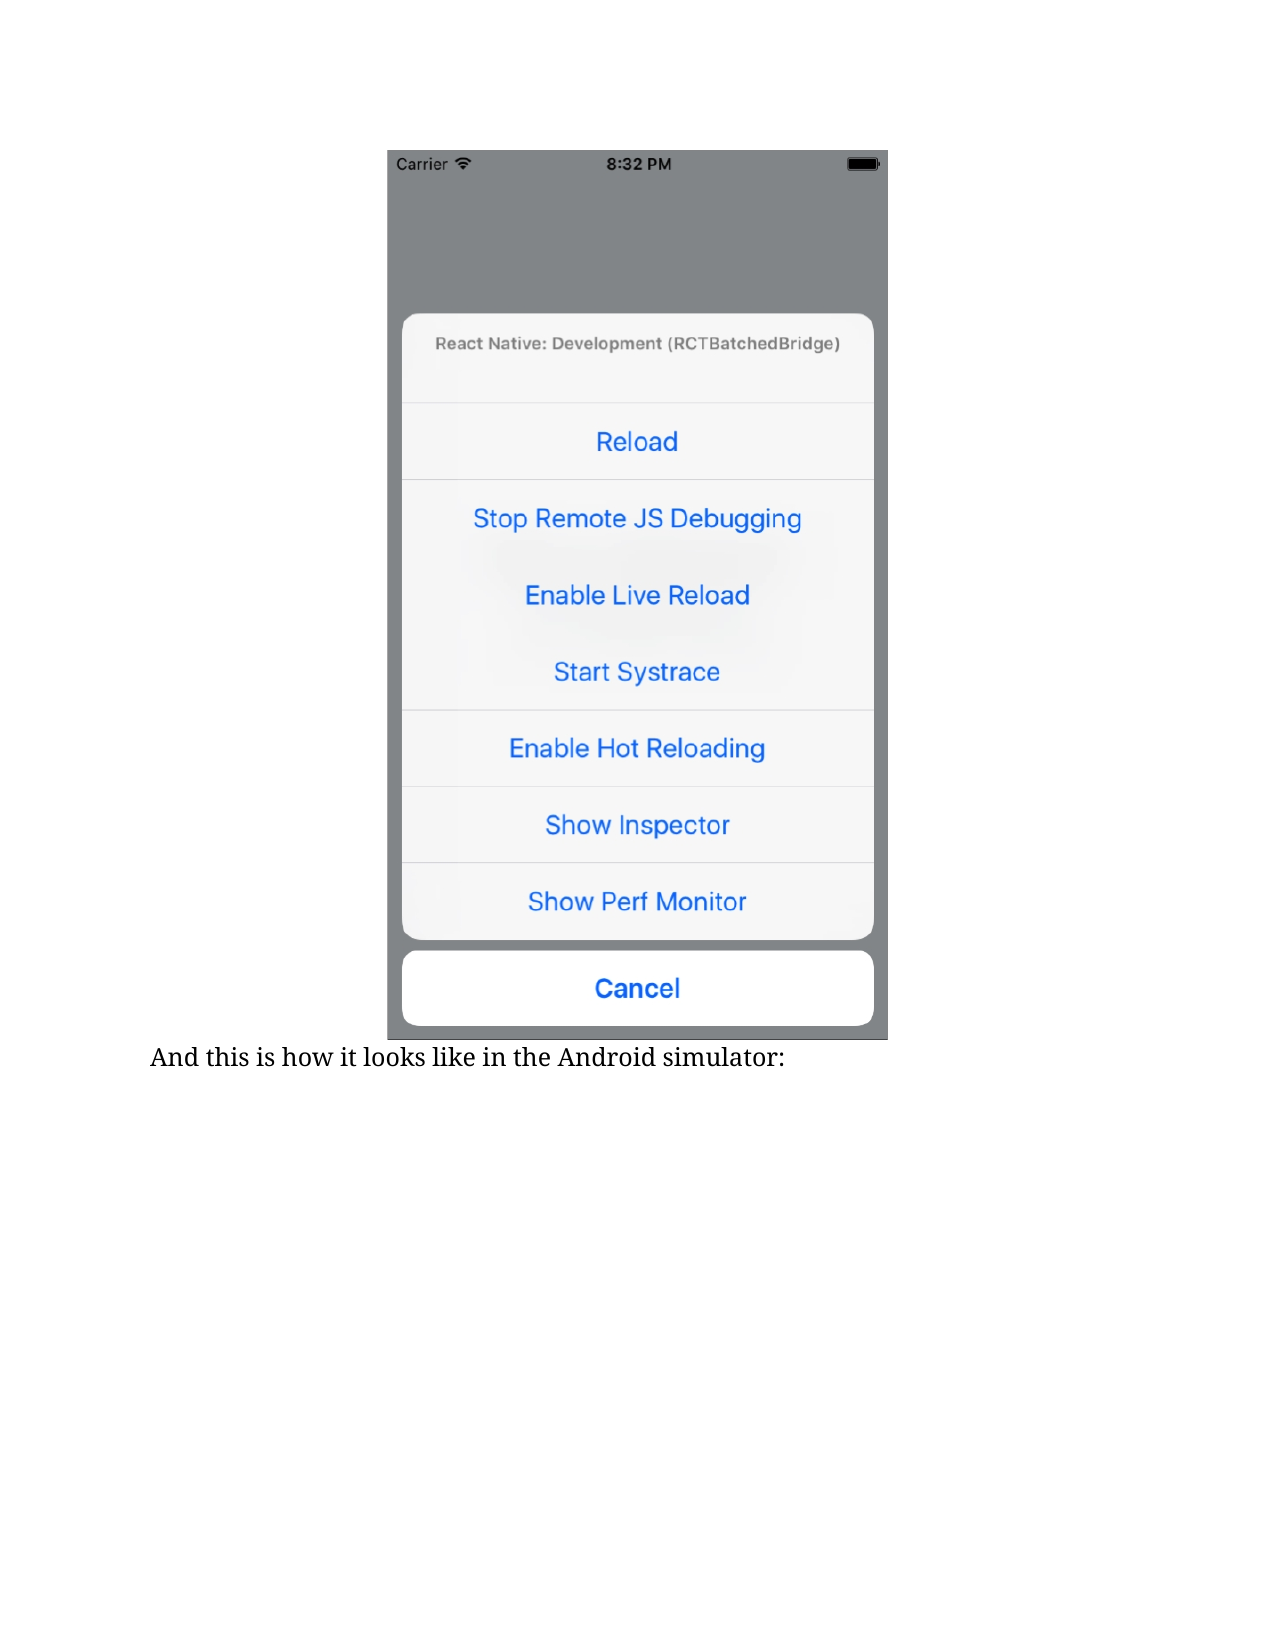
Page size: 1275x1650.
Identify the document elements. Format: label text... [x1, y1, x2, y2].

picture [387, 150, 888, 1040]
text And this is how it looks like in the Android simulator: [150, 757, 1125, 1074]
